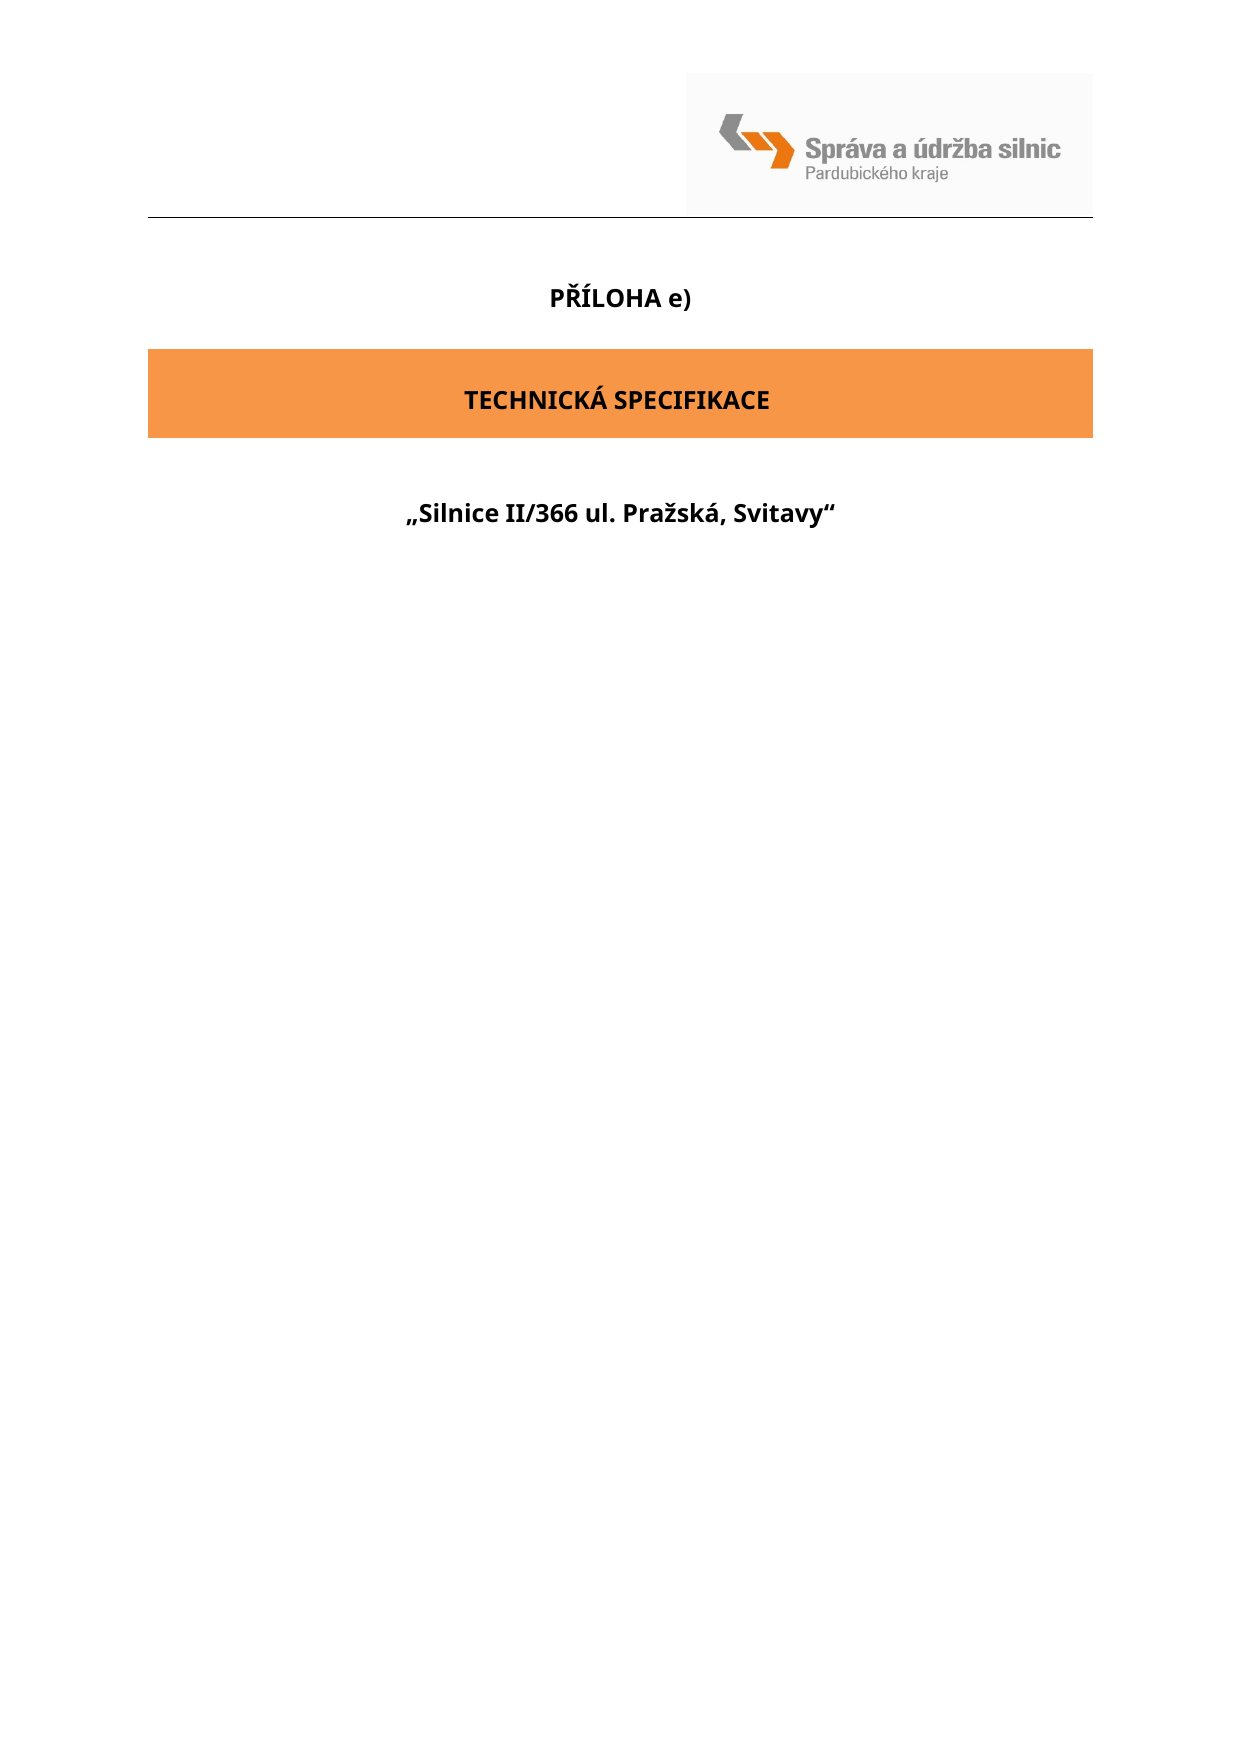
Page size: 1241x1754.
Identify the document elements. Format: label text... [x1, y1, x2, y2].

picture [686, 73, 1093, 215]
text PŘÍLOHA e) [148, 281, 1093, 314]
text TECHNICKÁ SPECIFIKACE [148, 383, 1093, 417]
text „Silnice II/366 ul. Pražská, Svitavy“ [148, 496, 1093, 530]
